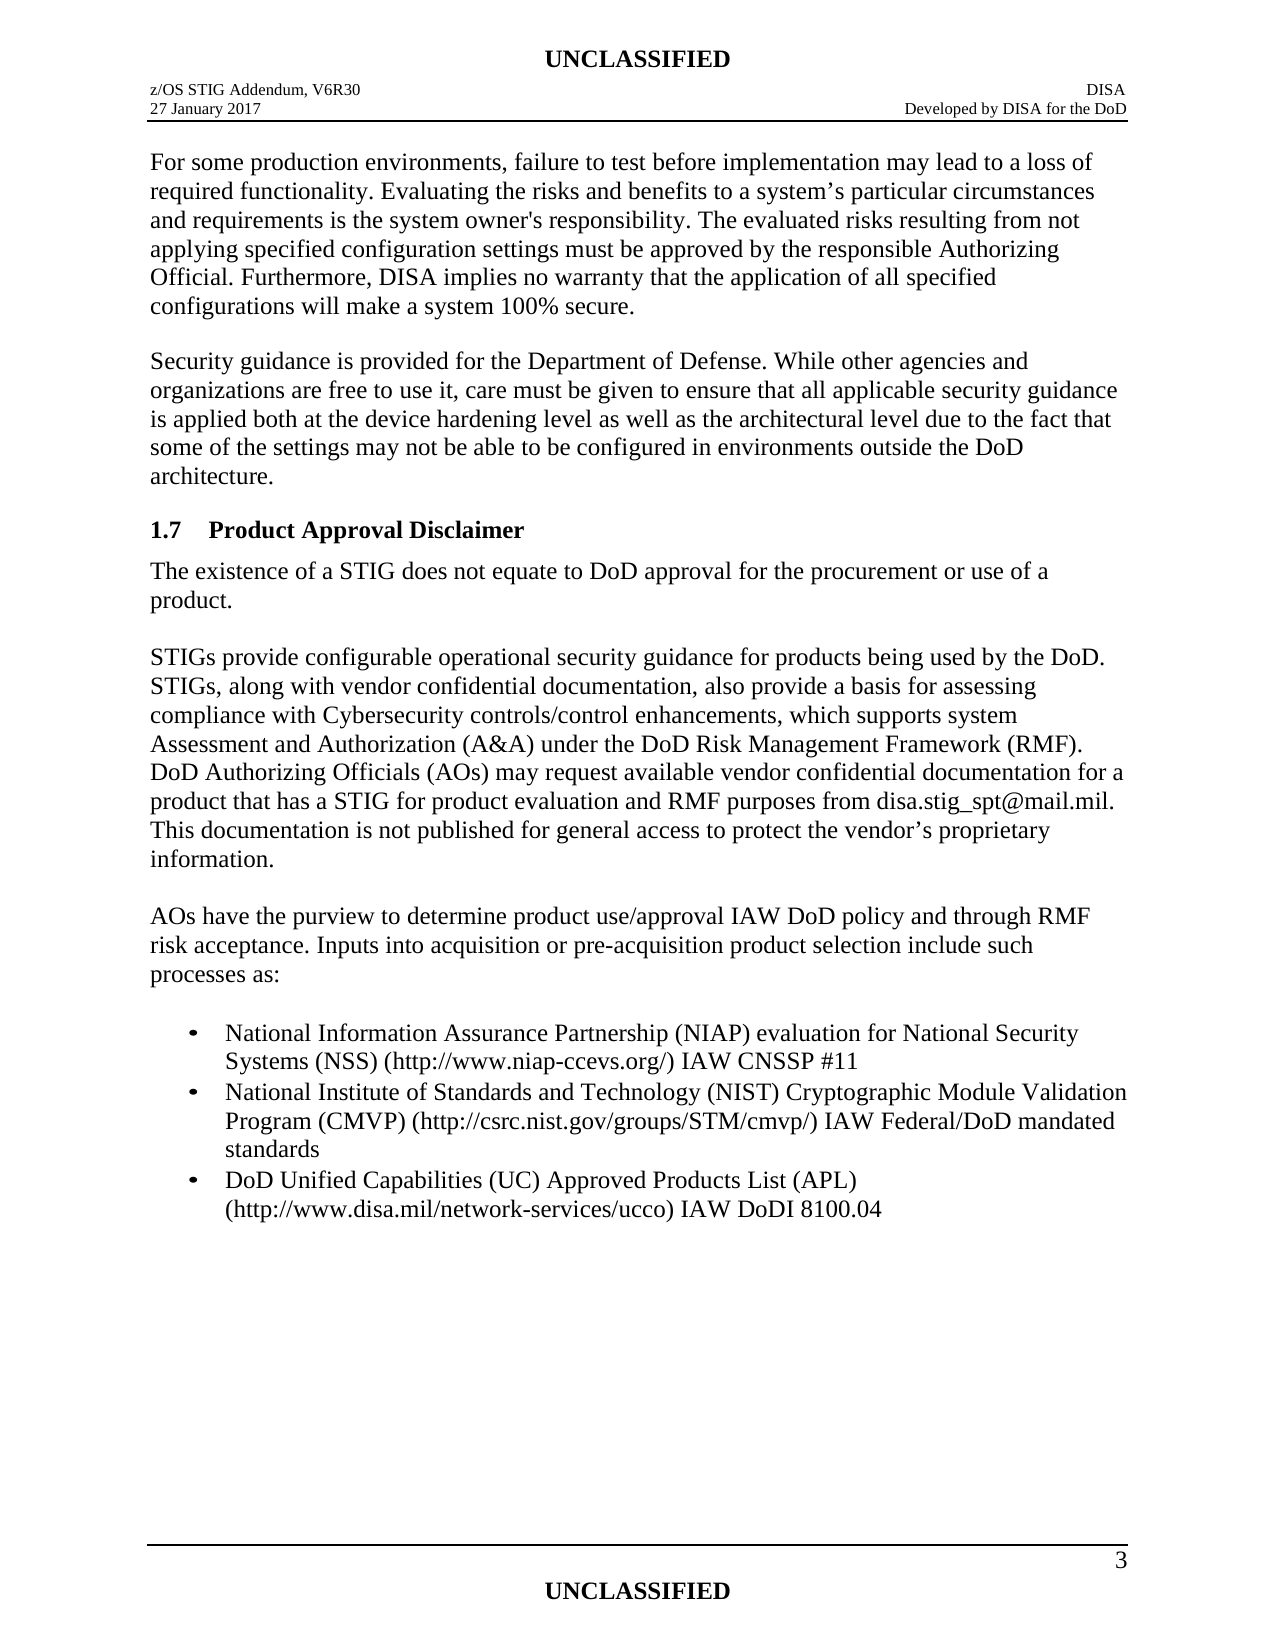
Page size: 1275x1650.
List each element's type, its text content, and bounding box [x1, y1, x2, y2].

text STIGs provide configurable operational security guidance for products being used by the DoD. STIGs, along with vendor confidential documentation, also provide a basis for assessing compliance with Cybersecurity controls/control enhancements, which supports system Assessment and Authorization (A&A) under the DoD Risk Management Framework (RMF). DoD Authorizing Officials (AOs) may request available vendor confidential documentation for a product that has a STIG for product evaluation and RMF purposes from disa.stig_spt@mail.mil. This documentation is not published for general access to protect the vendor’s proprietary information. [150, 642, 1127, 872]
text For some production environments, failure to test before implementation may lead to a loss of required functionality. Evaluating the risks and benefits to a system’s particular circumstances and requirements is the system owner's responsibility. The evaluated risks resulting from not applying specified configuration settings must be approved by the responsible Authorizing Official. Furthermore, DISA implies no warranty that the application of all specified configurations will make a system 100% secure. [150, 147, 1099, 320]
text 3 [135, 1545, 1127, 1574]
text AOs have the purview to determine product use/approval IAW DoD policy and through RMF risk acceptance. Inputs into acquisition or pre-acquisition product selection include such processes as: [150, 901, 1094, 987]
text Systems (NSS) (http://www.niap-ccevs.org/) IAW CNSSP #11 [225, 1047, 1142, 1076]
text Security guidance is provided for the Department of Defense. While other agencies and organizations are free to use it, care must be given to ensure that all applicable security guidance is applied both at the device hardening level as well as the architectural level due to the fact that some of the settings may not be able to be configured in environments outside the DoD architecture. [150, 346, 1122, 490]
text • National Information Assurance Partnership (NIAP) evaluation for National Security [187, 1018, 1142, 1047]
text • National Institute of Standards and Technology (NIST) Cryptographic Module Validation Program (CMVP) (http://csrc.nist.gov/groups/STM/cmvp/) IAW Federal/DoD mandated standards [187, 1078, 1130, 1163]
text 1.7 Product Approval Disclaimer [150, 516, 1142, 544]
text The existence of a STIG does not equate to DoD approval for the procurement or use of a product. [150, 556, 1052, 614]
text • DoD Unified Capabilities (UC) Approved Products List (APL) (http://www.disa.mil/network-services/ucco) IAW DoDI 8100.04 [187, 1165, 886, 1223]
